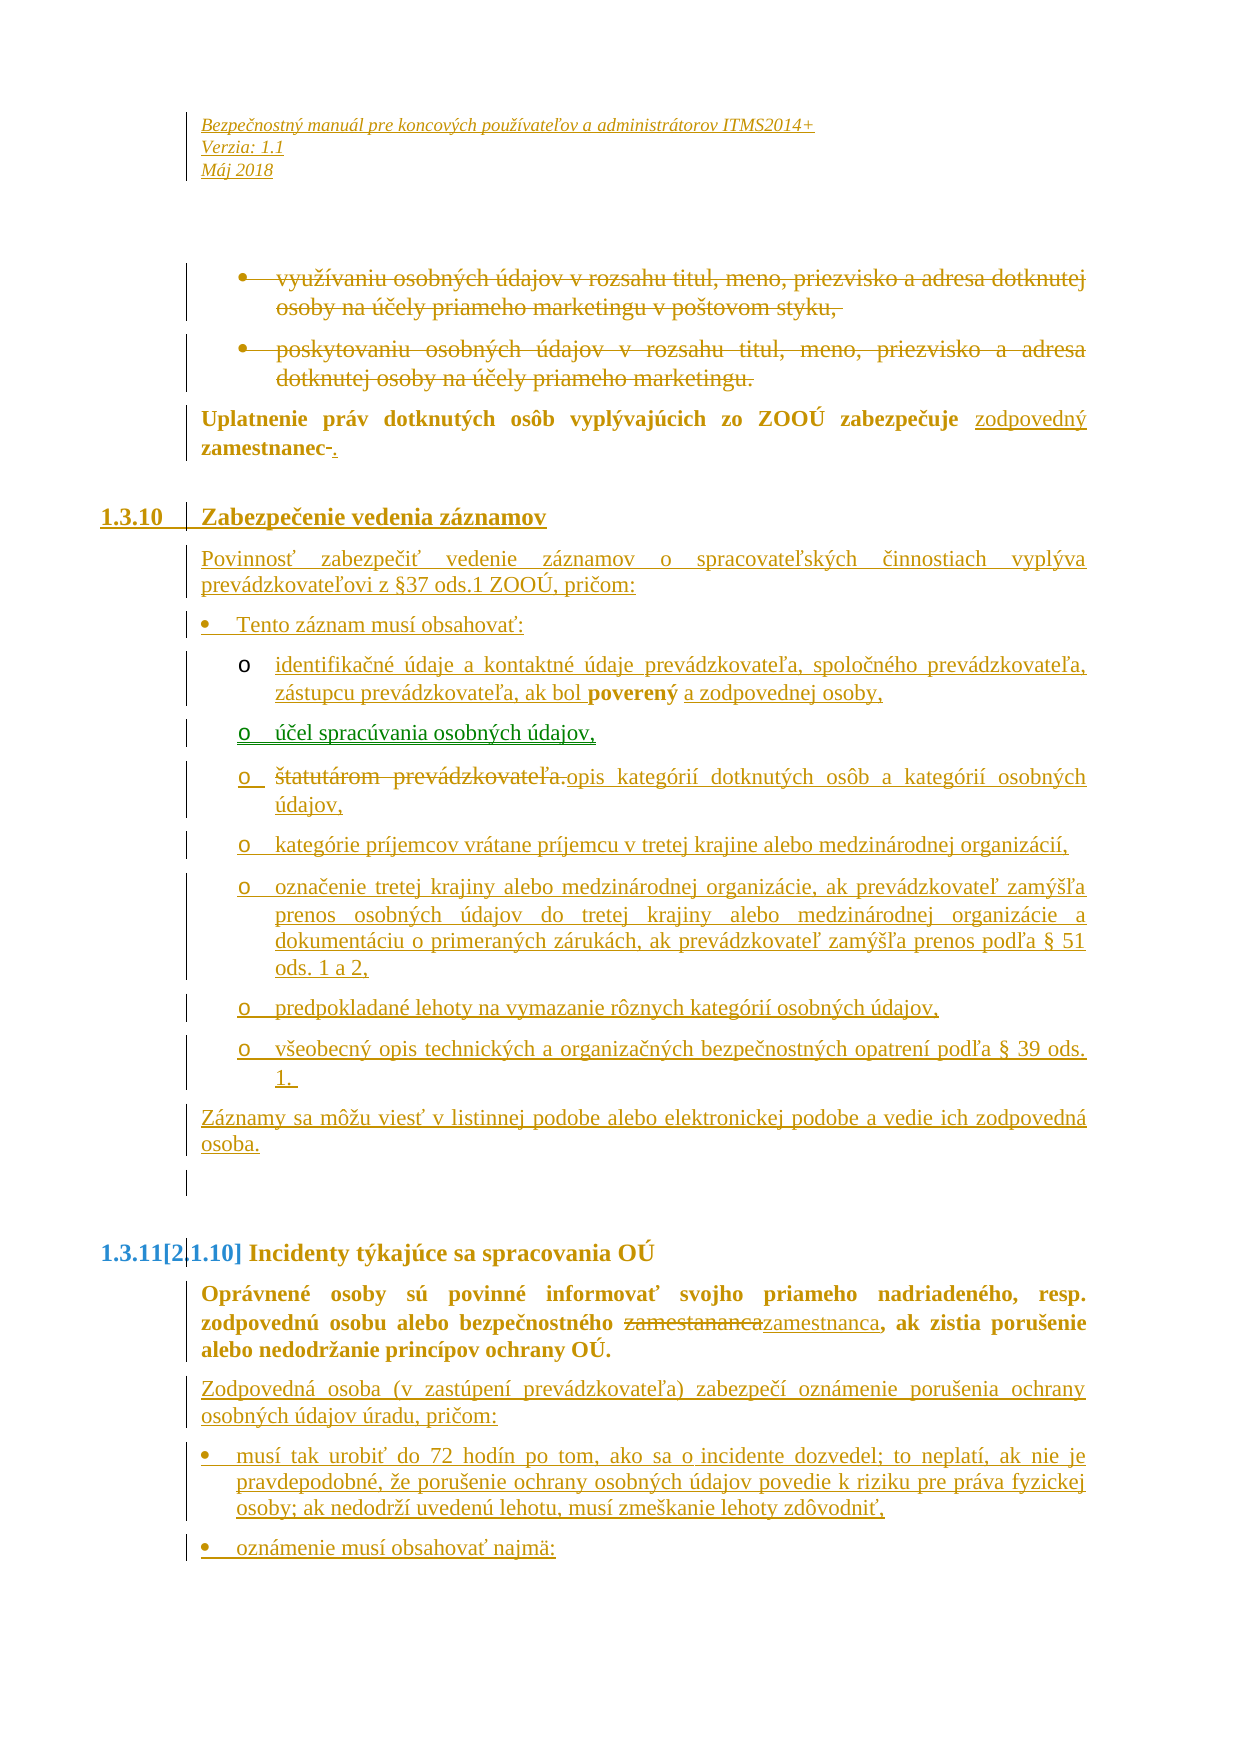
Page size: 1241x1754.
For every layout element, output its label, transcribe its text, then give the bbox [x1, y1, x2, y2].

list poverený [237, 651, 1087, 706]
subtitle Incidenty týkajúce sa spracovania OÚ [100, 1238, 186, 1267]
subtitle Incidenty týkajúce sa spracovania OÚ [187, 1238, 1087, 1267]
text Oprávnené osoby sú povinné informovať svojho priameho nadriadeného, resp. zodpovednú osobu alebo bezpečnostného , ak zistia porušenie alebo nedodržanie princípov ochrany OÚ. [201, 1281, 1087, 1362]
text Uplatnenie práv dotknutých osôb vyplývajúcich zo ZOOÚ zabezpečuje zamestnanec [201, 405, 1087, 461]
